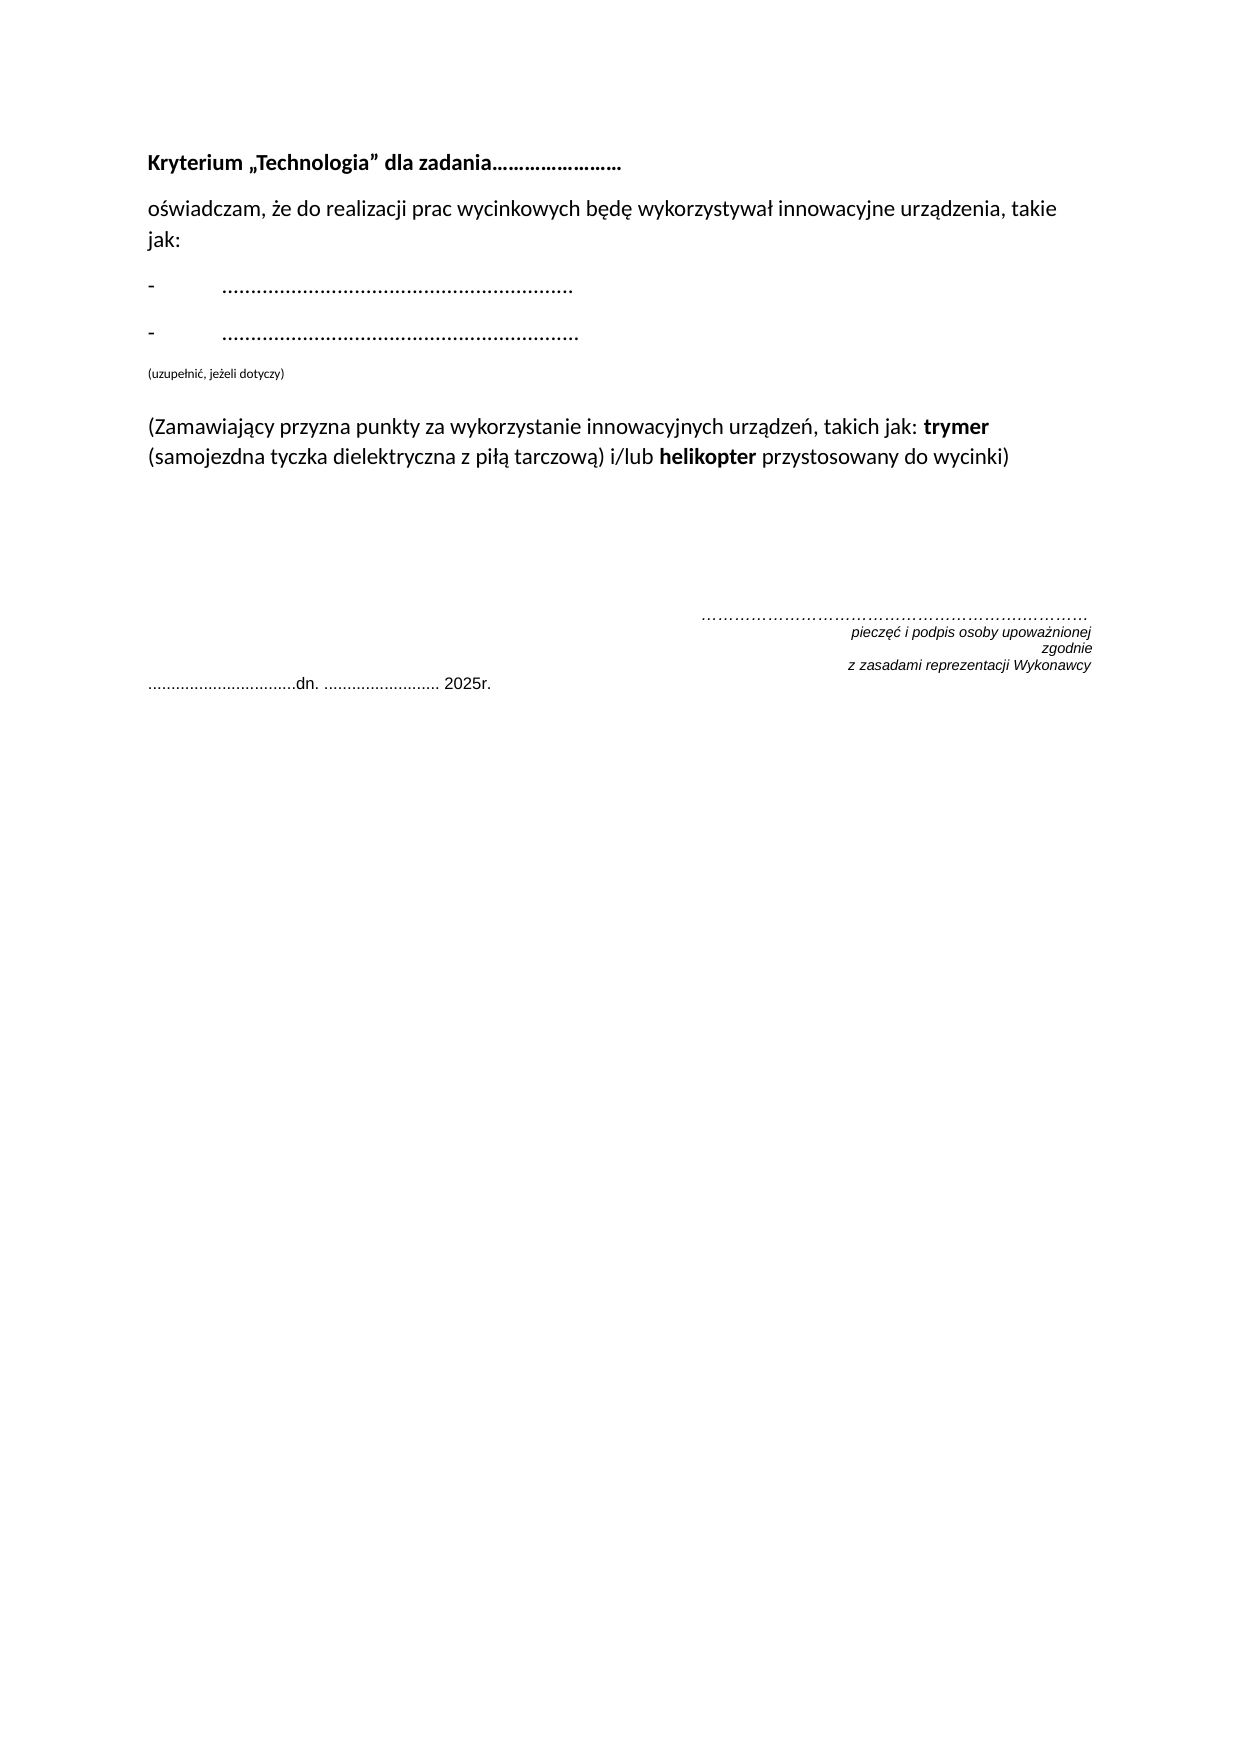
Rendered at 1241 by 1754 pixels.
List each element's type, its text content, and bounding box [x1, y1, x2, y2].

text Kryterium „Technologia” dla zadania…………………… [148, 148, 1093, 176]
text - .............................................................. [148, 318, 1093, 346]
text z zasadami reprezentacji Wykonawcy [590, 657, 1093, 674]
text oświadczam, że do realizacji prac wycinkowych będę wykorzystywał innowacyjne urządzenia, takie jak: [148, 194, 1093, 253]
text - ............................................................. [148, 272, 1093, 299]
text (uzupełnić, jeżeli dotyczy) [148, 365, 1093, 393]
text (Zamawiający przyzna punkty za wykorzystanie innowacyjnych urządzeń, takich jak: trymer (samojezdna tyczka dielektryczna z piłą tarczową) i/lub helikopter przystosowany do wycinki) [148, 412, 1093, 470]
text ................................dn. ......................... 2025r. [148, 674, 1093, 693]
text pieczęć i podpis osoby upoważnionej zgodnie [298, 623, 1093, 657]
text ………………………………………………….………… [148, 604, 1093, 623]
